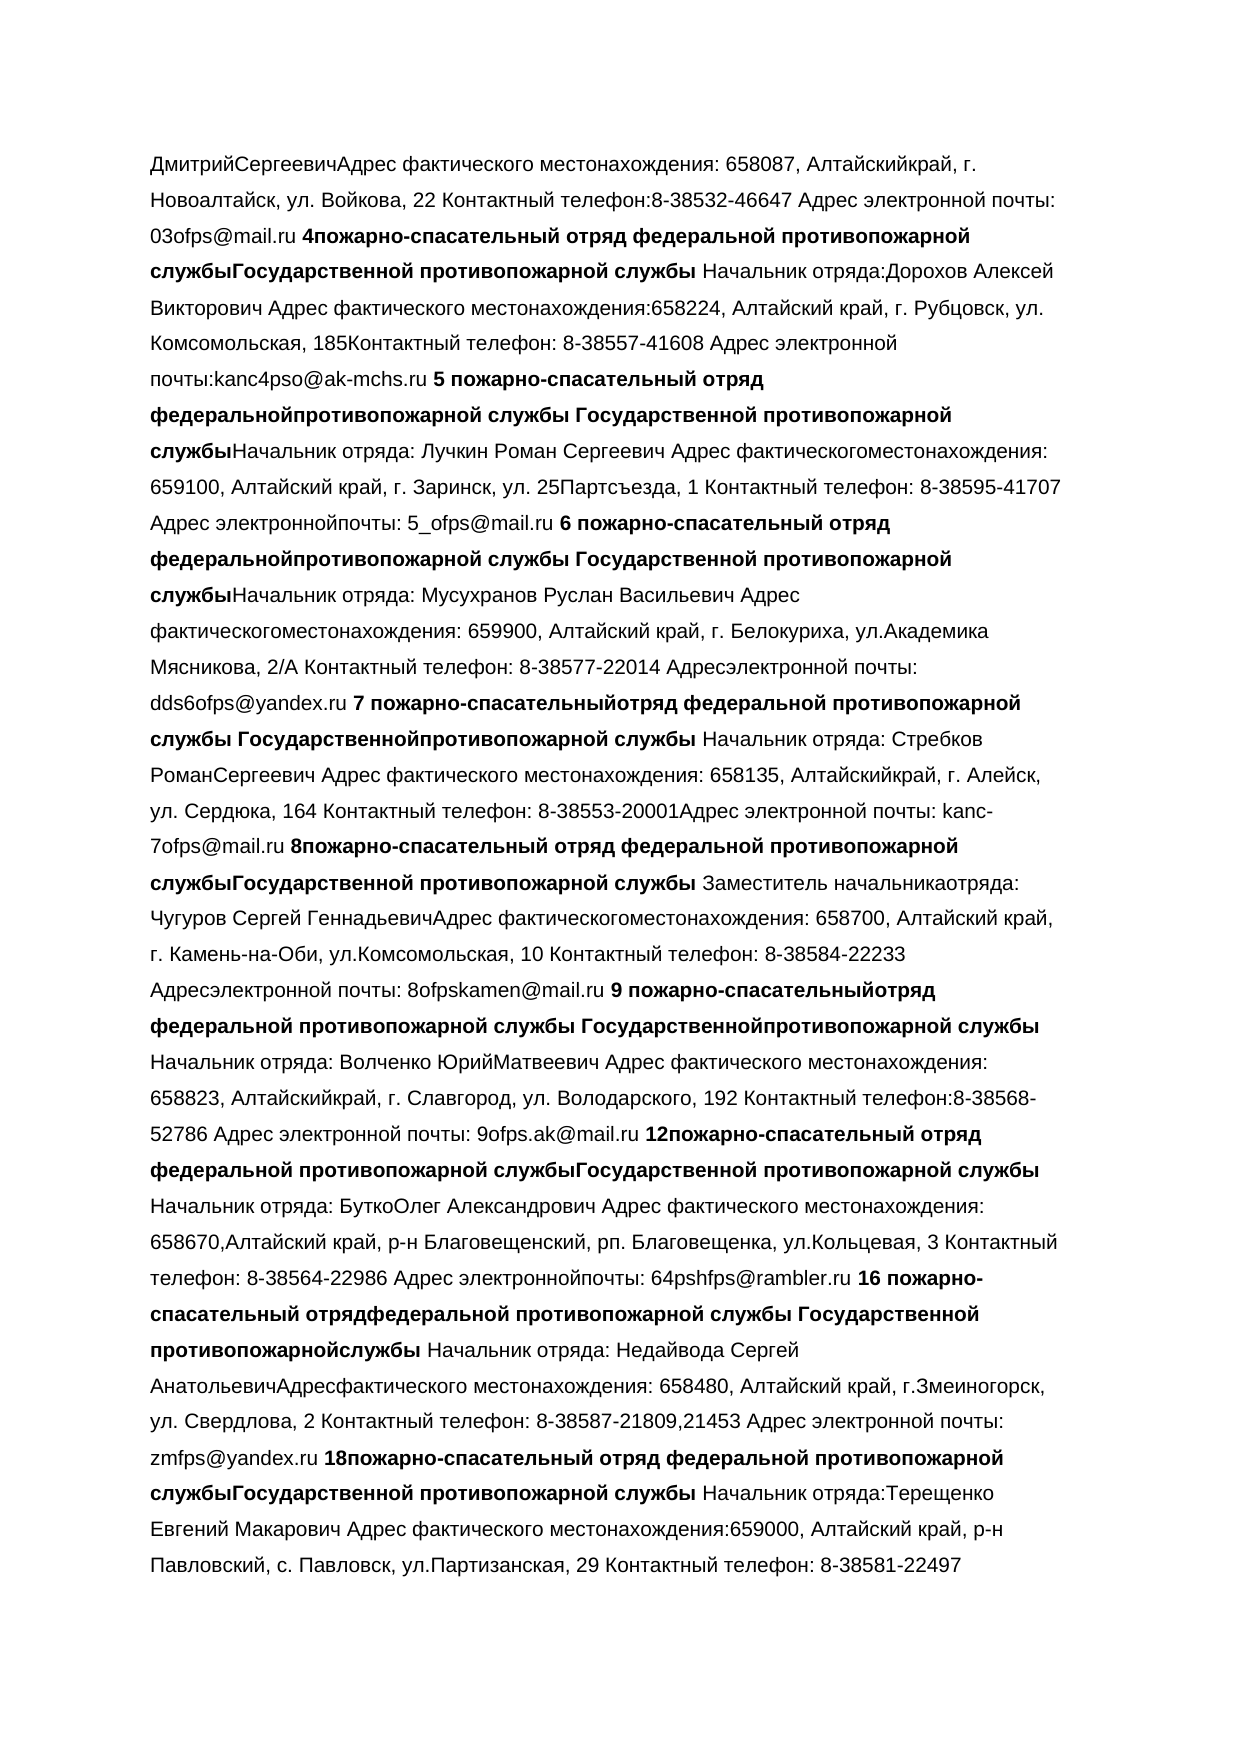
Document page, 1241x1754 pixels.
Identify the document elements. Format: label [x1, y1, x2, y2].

table_cell [140, 150, 1078, 1577]
